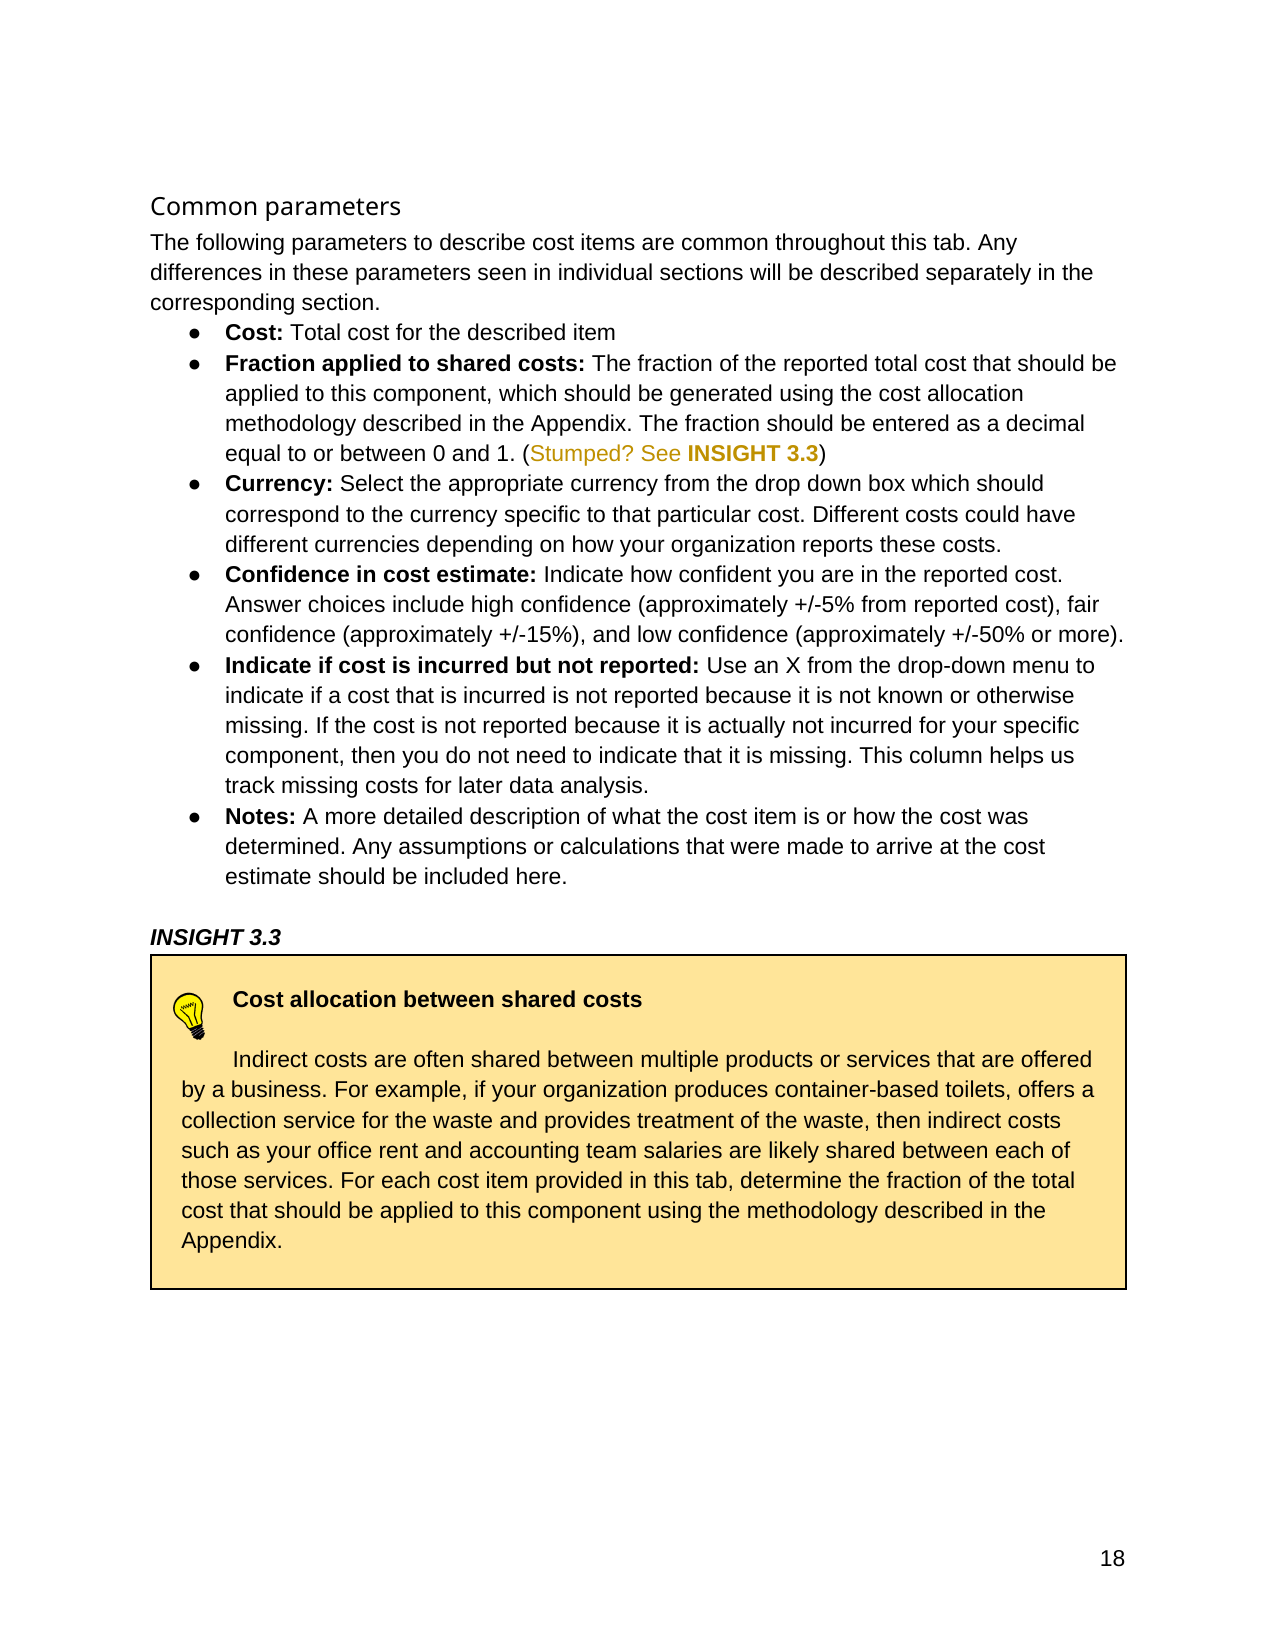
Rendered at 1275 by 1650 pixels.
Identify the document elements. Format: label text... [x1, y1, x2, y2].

text The following parameters to describe cost items are common throughout this tab. Any differences in these parameters seen in individual sections will be described separately in the corresponding section. [150, 229, 1125, 316]
table_header Cost allocation between shared costs Indirect costs are often shared between multiple products or services that are offered by a business. For example, if your organization produces container-based toilets, offers a collection service for the waste and provides treatment of the waste, then indirect costs such as your office rent and accounting team salaries are likely shared between each of those services. For each cost item provided in this tab, determine the fraction of the total cost that should be applied to this component using the methodology described in the Appendix. [152, 956, 1125, 1288]
list Fraction applied to shared costs: The fraction of the reported total cost that should be applied to this component, which should be generated using the cost allocation methodology described in the Appendix. The fraction should be entered as a decimal equal to or between 0 and 1. (Stumped? See INSIGHT 3.3) [187, 349, 1125, 467]
list Indicate if cost is incurred but not reported: Use an X from the drop-down menu to indicate if a cost that is incurred is not reported because it is not known or otherwise missing. If the cost is not reported because it is actually not incurred for your specific component, then you do not need to indicate that it is missing. This column helps us track missing costs for later data analysis. [187, 652, 1125, 799]
list Confidence in cost estimate: Indicate how confident you are in the reported cost. Answer choices include high confidence (approximately +/-5% from reported cost), fair confidence (approximately +/-15%), and low confidence (approximately +/-50% or more). [187, 561, 1125, 648]
list Currency: Select the appropriate currency from the drop down box which should correspond to the currency specific to that particular cost. Different costs could have different currencies depending on how your organization reports these costs. [187, 470, 1125, 557]
subtitle Common parameters [150, 188, 1125, 223]
list Cost: Total cost for the described item [187, 319, 1125, 346]
list Notes: A more detailed description of what the cost item is or how the cost was determined. Any assumptions or calculations that were made to arrive at the cost estimate should be included here. [187, 803, 1125, 889]
text INSIGHT 3.3 [150, 923, 1125, 950]
picture [161, 986, 223, 1048]
